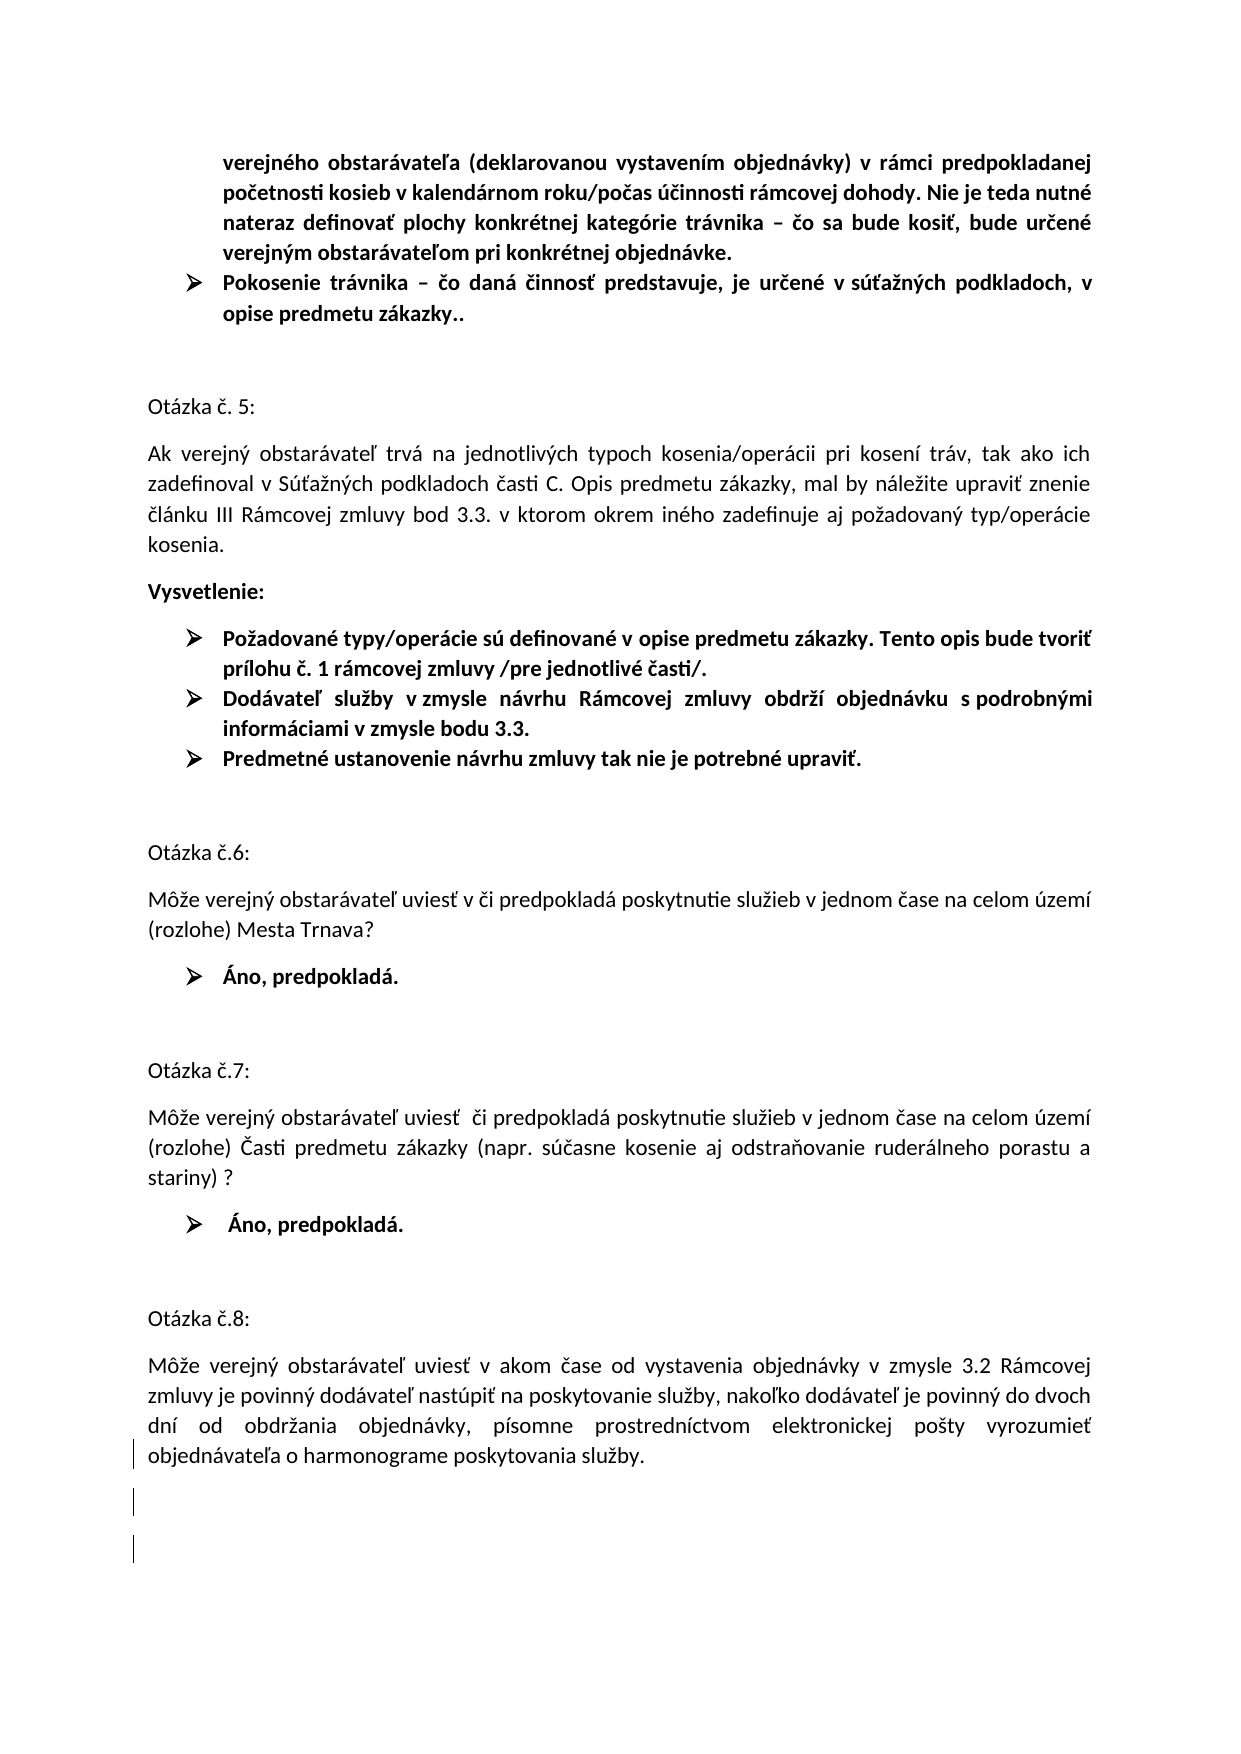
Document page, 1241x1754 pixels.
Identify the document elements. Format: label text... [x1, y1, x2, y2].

list Dodávateľ služby v zmysle návrhu Rámcovej zmluvy obdrží objednávku s podrobnými informáciami v zmysle bodu 3.3. [185, 684, 1093, 742]
text Ak verejný obstarávateľ trvá na jednotlivých typoch kosenia/operácii pri kosení tráv, tak ako ich zadefinoval v Súťažných podkladoch časti C. Opis predmetu zákazky, mal by náležite upraviť znenie článku III Rámcovej zmluvy bod 3.3. v ktorom okrem iného zadefinuje aj požadovaný typ/operácie kosenia. [148, 439, 1093, 558]
text Môže verejný obstarávateľ uviesť či predpokladá poskytnutie služieb v jednom čase na celom území (rozlohe) Časti predmetu zákazky (napr. súčasne kosenie aj odstraňovanie ruderálneho porastu a stariny) ? [148, 1103, 1093, 1191]
text Otázka č.6: [148, 838, 1093, 866]
text Môže verejný obstarávateľ uviesť v či predpokladá poskytnutie služieb v jednom čase na celom území (rozlohe) Mesta Trnava? [148, 885, 1093, 943]
list Požadované typy/operácie sú definované v opise predmetu zákazky. Tento opis bude tvoriť prílohu č. 1 rámcovej zmluvy /pre jednotlivé časti/. [185, 624, 1093, 682]
text Otázka č. 5: [148, 392, 1093, 420]
list Pokosenie trávnika – čo daná činnosť predstavuje, je určené v súťažných podkladoch, v opise predmetu zákazky.. [185, 268, 1093, 327]
text Otázka č.7: [148, 1056, 1093, 1084]
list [185, 148, 1093, 266]
list Predmetné ustanovenie návrhu zmluvy tak nie je potrebné upraviť. [185, 744, 1093, 772]
text Otázka č.8: [148, 1304, 1093, 1332]
list Áno, predpokladá. [185, 962, 1093, 990]
text Vysvetlenie: [148, 577, 1093, 605]
text Môže verejný obstarávateľ uviesť v akom čase od vystavenia objednávky v zmysle 3.2 Rámcovej zmluvy je povinný dodávateľ nastúpiť na poskytovanie služby, nakoľko dodávateľ je povinný do dvoch dní od obdržania objednávky, písomne prostredníctvom elektronickej pošty vyrozumieť objednávateľa o harmonograme poskytovania služby. [148, 1351, 1093, 1469]
list Áno, predpokladá. [185, 1210, 1093, 1238]
